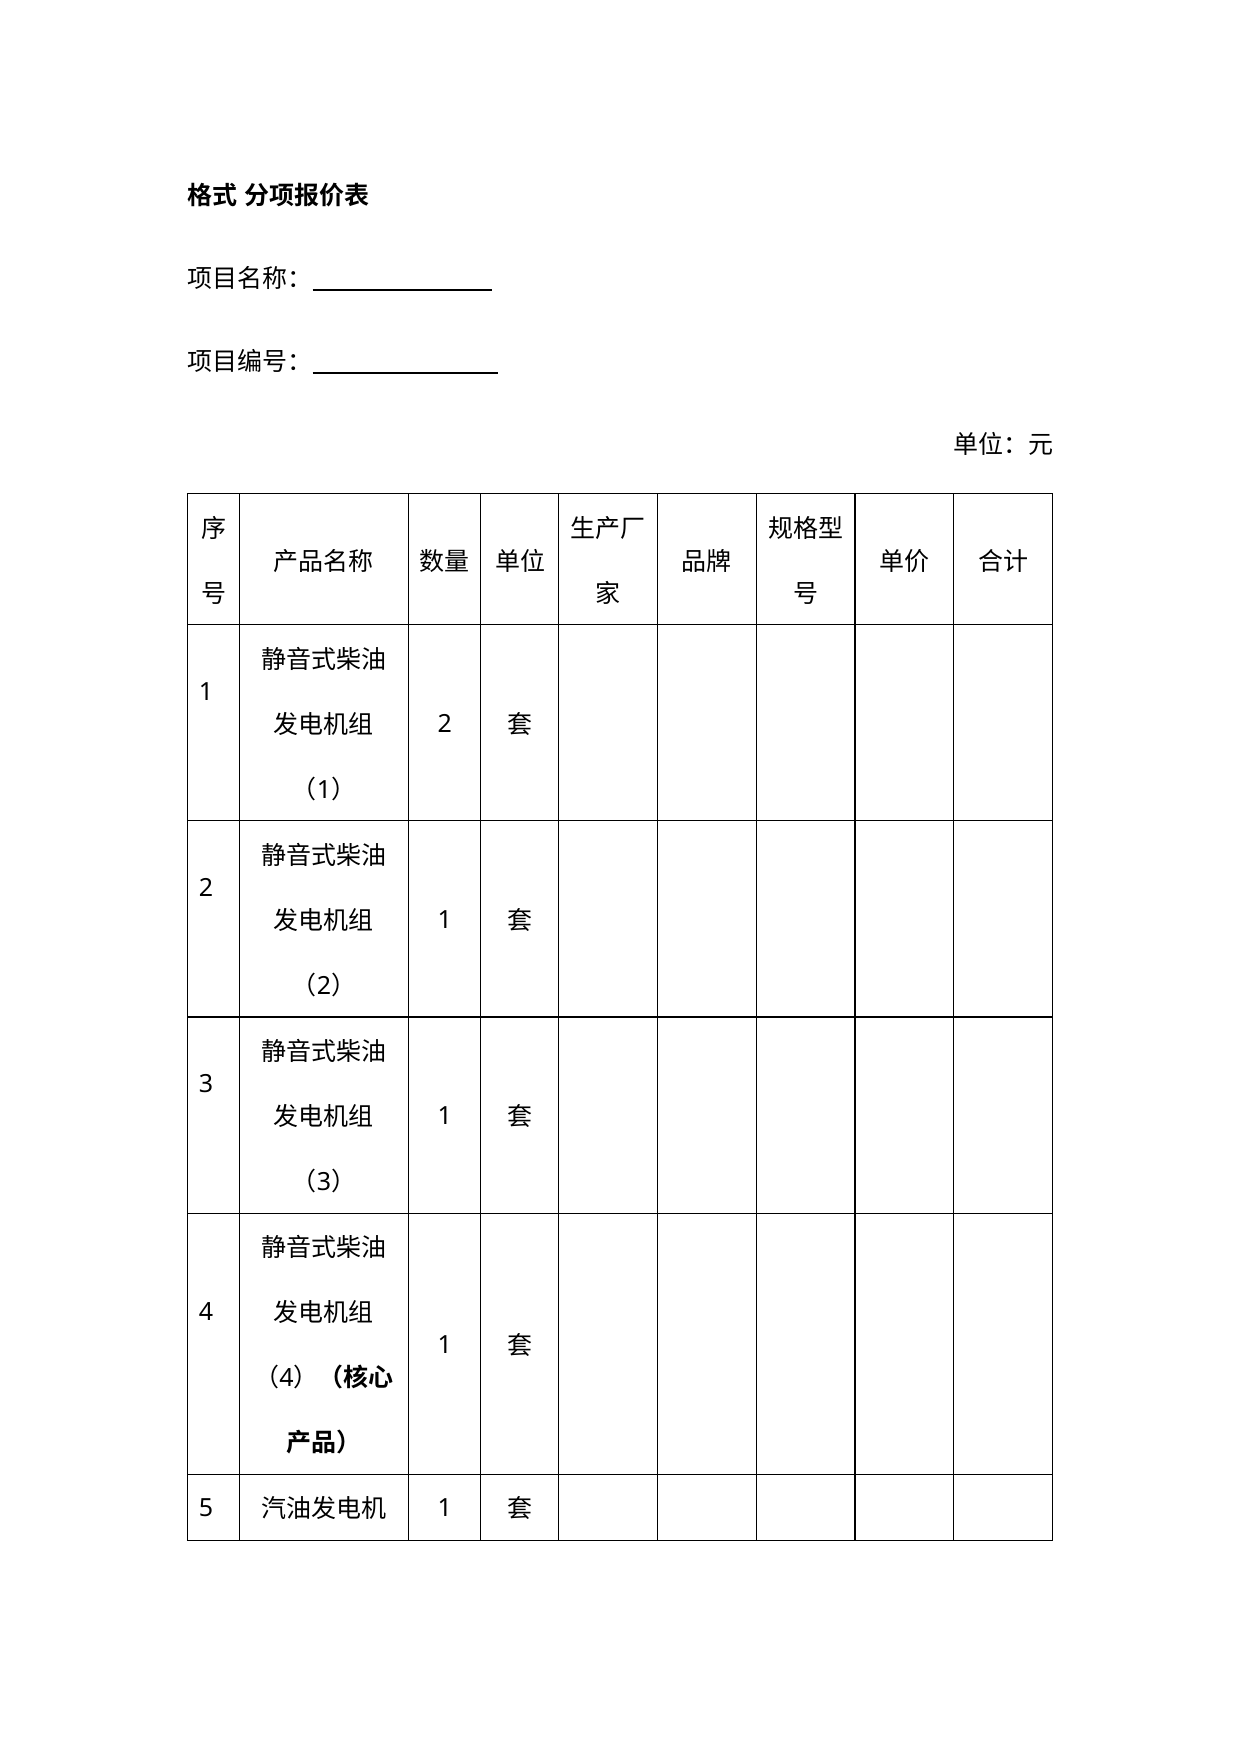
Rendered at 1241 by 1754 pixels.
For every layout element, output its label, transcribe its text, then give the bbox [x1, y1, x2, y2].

table_header 规格型号 [757, 494, 854, 624]
table_cell [559, 625, 657, 820]
table_cell 2 [409, 625, 480, 820]
table_header 数量 [409, 494, 480, 624]
table_header 产品名称 [240, 494, 408, 624]
table_cell [757, 1475, 854, 1539]
table_cell [658, 821, 756, 1016]
table_cell 套 [481, 1018, 558, 1212]
table_cell [757, 1214, 854, 1473]
table_cell [658, 625, 756, 820]
table_cell 套 [481, 625, 558, 820]
table_cell [188, 1018, 239, 1212]
table_cell [856, 1018, 953, 1212]
table_cell [856, 1475, 953, 1539]
table_cell [658, 1475, 756, 1539]
table_cell [559, 1018, 657, 1212]
table_cell [954, 1475, 1052, 1539]
table_cell [954, 625, 1052, 820]
table_header 单价 [856, 494, 953, 624]
table_cell [559, 821, 657, 1016]
table_cell [757, 821, 854, 1016]
table_cell [559, 1475, 657, 1539]
table_cell [188, 1475, 239, 1539]
table_cell 套 [481, 1475, 558, 1539]
table_cell [856, 625, 953, 820]
table_header 单位 [481, 494, 558, 624]
table_header 生产厂家 [559, 494, 657, 624]
table_cell [559, 1214, 657, 1473]
table_header 序号 [188, 494, 239, 624]
table_cell [954, 1214, 1052, 1473]
table_cell 1 [409, 1475, 480, 1539]
text 项目编号： [187, 327, 1053, 392]
table_cell 1 [409, 1214, 480, 1473]
table_cell [188, 1214, 239, 1473]
table_cell [954, 1018, 1052, 1212]
table_cell 汽油发电机 [240, 1475, 408, 1539]
table_header 合计 [954, 494, 1052, 624]
table_cell 静音式柴油发电机组（1） [240, 625, 408, 820]
table_cell 套 [481, 821, 558, 1016]
table_cell [658, 1214, 756, 1473]
text 项目名称： [187, 244, 1053, 309]
table_cell 静音式柴油发电机组（2） [240, 821, 408, 1016]
table_cell [188, 625, 239, 820]
table_header 品牌 [658, 494, 756, 624]
table_cell 静音式柴油发电机组（4）（核心产品） [240, 1214, 408, 1473]
table_cell [954, 821, 1052, 1016]
table_cell [856, 821, 953, 1016]
table_cell 1 [409, 821, 480, 1016]
table_cell [658, 1018, 756, 1212]
table_cell 套 [481, 1214, 558, 1473]
table_cell [856, 1214, 953, 1473]
table_cell [757, 1018, 854, 1212]
text 格式 分项报价表 [187, 162, 1053, 227]
text 单位：元 [187, 410, 1053, 475]
table_cell 1 [409, 1018, 480, 1212]
table_cell 静音式柴油发电机组（3） [240, 1018, 408, 1212]
table_cell [757, 625, 854, 820]
table_cell [188, 821, 239, 1016]
